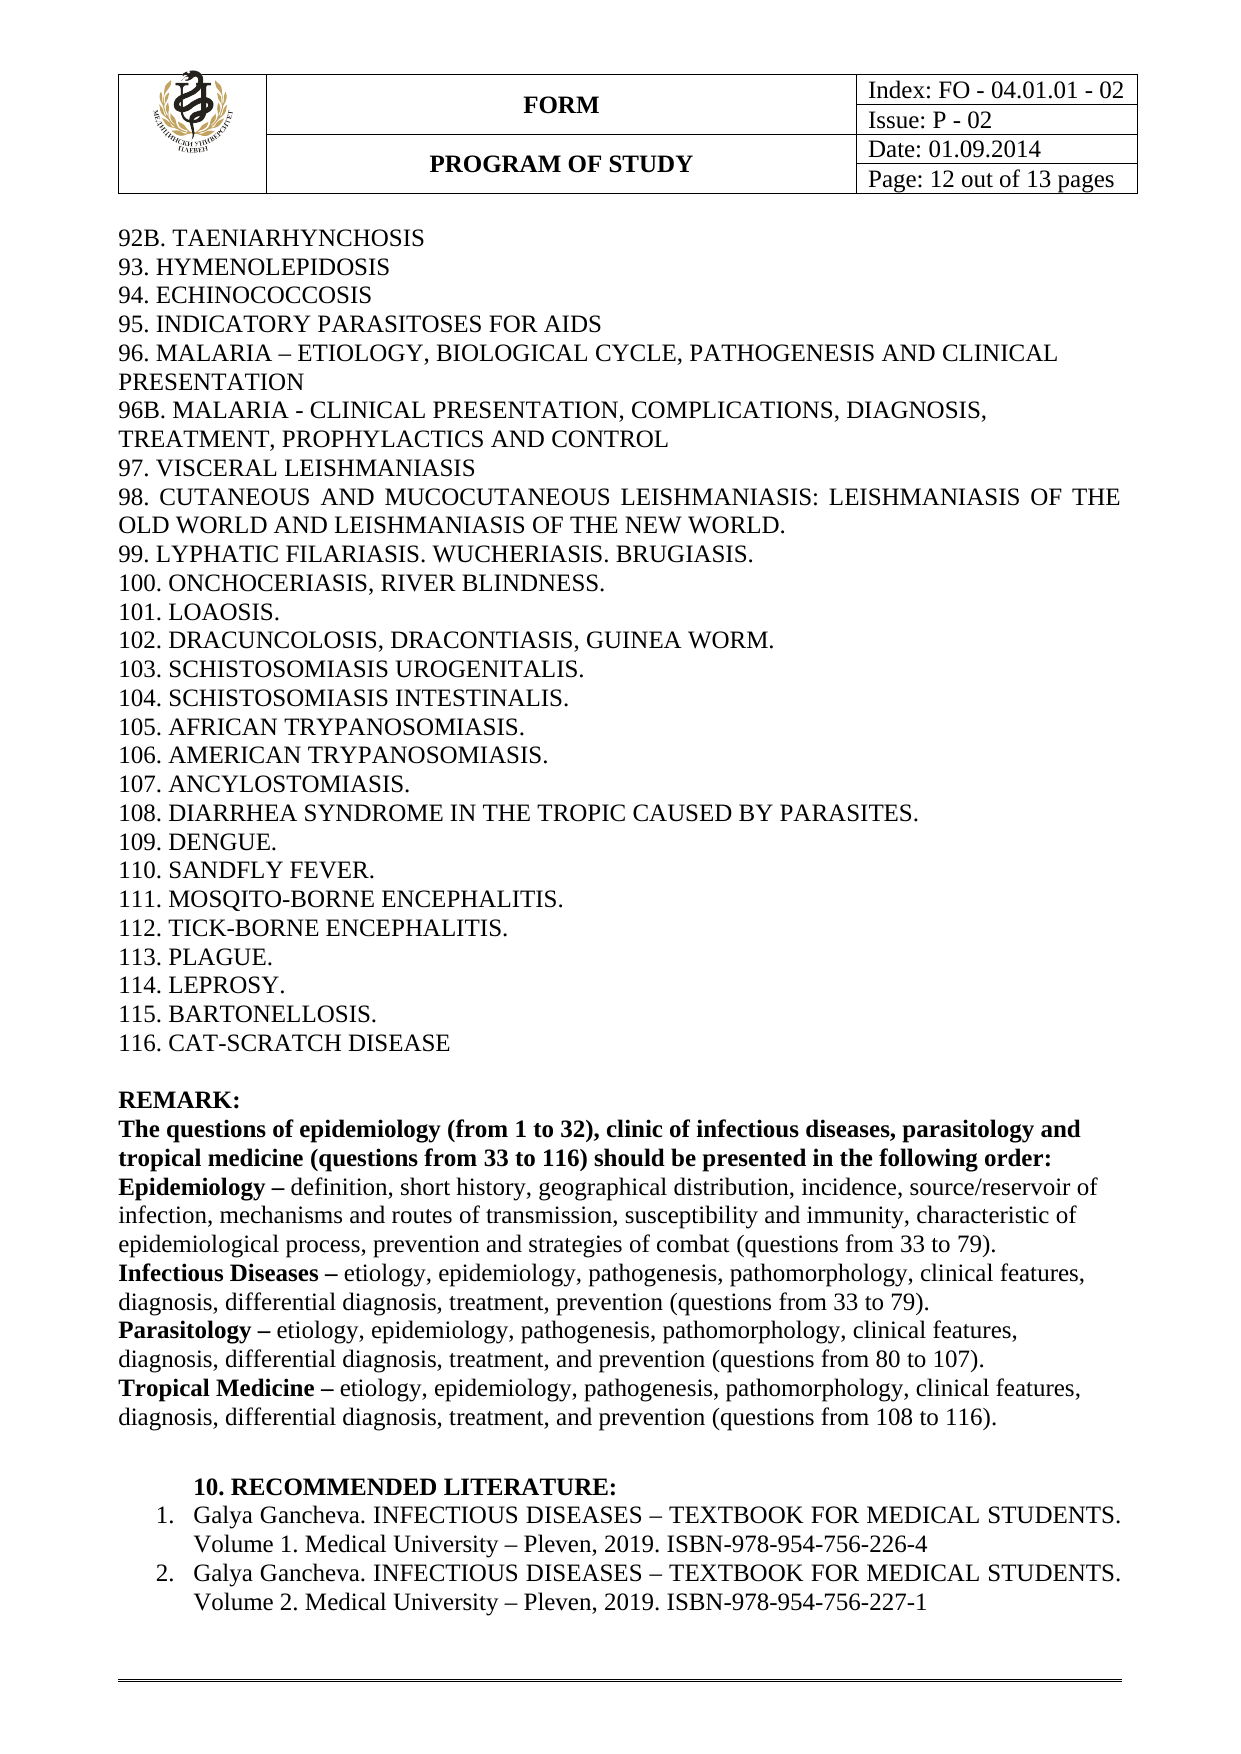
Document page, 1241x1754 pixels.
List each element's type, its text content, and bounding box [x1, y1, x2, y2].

text 111. MOSQITO-BORNE ENCEPHALITIS. [118, 884, 1122, 913]
text 98. CUTANEOUS AND MUCOCUTANEOUS LEISHMANIASIS: LEISHMANIASIS OF THE OLD WORLD AND LEISHMANIASIS OF THE NEW WORLD. [118, 482, 1122, 539]
text 116. CAT-SCRATCH DISEASE [118, 1028, 1122, 1057]
list Galya Gancheva. INFECTIOUS DISEASES – TEXTBOOK FOR MEDICAL STUDENTS. Volume 2. Medical University – Pleven, 2019. ISBN-978-954-756-227-1 [156, 1558, 1122, 1615]
text 102. DRACUNCOLOSIS, WORM. [118, 625, 1122, 654]
text 100. ONCHOCERIASIS, RIVER BLINDNESS. [118, 568, 1122, 597]
text Infectious Diseases – etiology, epidemiology, pathogenesis, pathomorphology, clinical features, diagnosis, differential diagnosis, treatment, prevention (questions from 33 to 79). [118, 1258, 1122, 1315]
text 99. LYPHATIC FILARIASIS. WUCHERIASIS. BRUGIASIS. [118, 539, 1122, 568]
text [118, 223, 1122, 482]
text 107. ANCYLOSTOMIASIS. [118, 769, 1122, 798]
text 112. TICK-BORNE ENCEPHALITIS. [118, 913, 1122, 942]
text 110. SANDFLY FEVER. [118, 855, 1122, 884]
text 114. LEPROSY. [118, 970, 1122, 999]
text 108. DIARRHEA SYNDROME IN THE TROPIC CAUSED BY PARASITES. [118, 798, 1122, 827]
text The questions of epidemiology (from 1 to 32), clinic of infectious diseases, parasitology and tropical medicine (questions from 33 to 116) should be presented in the following order: [118, 1114, 1122, 1172]
text Parasitology – etiology, epidemiology, pathogenesis, pathomorphology, clinical features, diagnosis, differential diagnosis, treatment, and prevention (questions from 80 to 107). [118, 1315, 1122, 1373]
text 101. LOAOSIS. [118, 597, 1122, 625]
text REMARK: [118, 1085, 1122, 1114]
text 115. BARTONELLOSIS. [118, 999, 1122, 1028]
text 10. Recommended literature: [118, 1472, 1122, 1500]
text 105. AFRICAN TRYPANOSOMIASIS. [118, 712, 1122, 740]
text 113. PLAGUE. [118, 942, 1122, 970]
text 109. DENGUE. [118, 827, 1122, 855]
list Galya Gancheva. INFECTIOUS DISEASES – TEXTBOOK FOR MEDICAL STUDENTS. Volume 1. Medical University – Pleven, 2019. ISBN-978-954-756-226-4 [156, 1500, 1122, 1558]
text Epidemiology – definition, short history, geographical distribution, incidence, source/reservoir of infection, mechanisms and routes of transmission, susceptibility and immunity, characteristic of epidemiological process, prevention and strategies of combat (questions from 33 to 79). [118, 1172, 1122, 1258]
text 106. AMERICAN TRYPANOSOMIASIS. [118, 740, 1122, 769]
text Tropical Medicine – etiology, epidemiology, pathogenesis, pathomorphology, clinical features, diagnosis, differential diagnosis, treatment, and prevention (questions from 108 to 116). [118, 1373, 1122, 1430]
text 103. SCHISTOSOMIASIS UROGENITALIS. [118, 654, 1122, 683]
text 104. SCHISTOSOMIASIS INTESTINALIS. [118, 683, 1122, 712]
